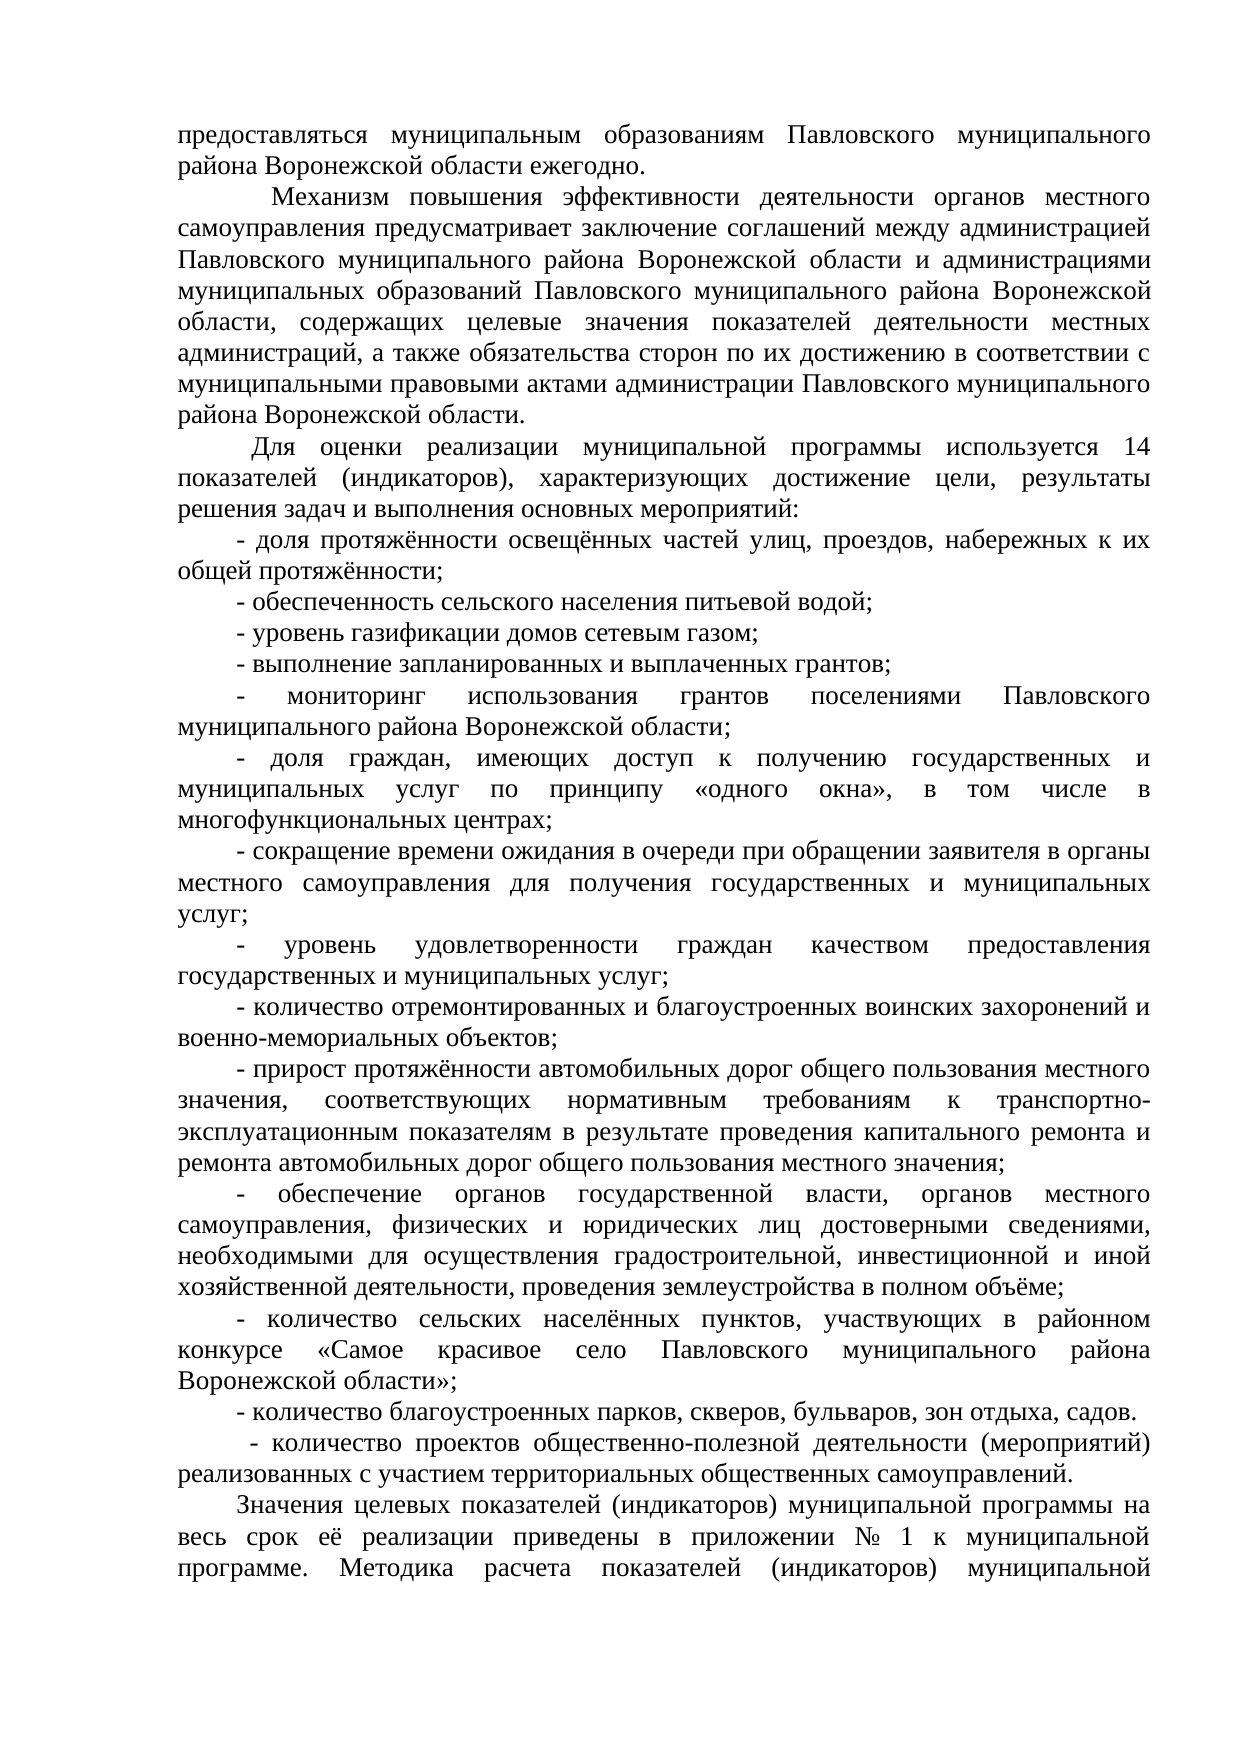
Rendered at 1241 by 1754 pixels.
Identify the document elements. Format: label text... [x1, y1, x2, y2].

text - обеспеченность сельского населения питьевой водой; [177, 585, 1152, 616]
text - сокращение времени ожидания в очереди при обращении заявителя в органы местного самоуправления для получения государственных и муниципальных услуг; [177, 834, 1152, 928]
text - количество отремонтированных и благоустроенных воинских захоронений и военно-мемориальных объектов; [177, 990, 1152, 1052]
text - мониторинг использования грантов поселениями Павловского муниципального района Воронежской области; [177, 679, 1152, 741]
text - количество проектов общественно-полезной деятельности (мероприятий) реализованных с участием территориальных общественных самоуправлений. [177, 1426, 1152, 1488]
text - уровень газификации домов сетевым газом; [177, 616, 1152, 648]
text - доля граждан, имеющих доступ к получению государственных и муниципальных услуг по принципу «одного окна», в том числе в многофункциональных центрах; [177, 741, 1152, 834]
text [177, 118, 1152, 180]
text - доля протяжённости освещённых частей улиц, проездов, набережных к их общей протяжённости; [177, 523, 1152, 585]
text Механизм повышения эффективности деятельности органов местного самоуправления предусматривает заключение соглашений между администрацией Павловского муниципального района Воронежской области и администрациями муниципальных образований Павловского муниципального района Воронежской области, содержащих целевые значения показателей деятельности местных администраций, а также обязательства сторон по их достижению в соответствии с муниципальными правовыми актами администрации Павловского муниципального района Воронежской области. [177, 180, 1152, 429]
text - выполнение запланированных и выплаченных грантов; [177, 648, 1152, 679]
text - количество благоустроенных парков, скверов, бульваров, зон отдыха, садов. [177, 1395, 1152, 1426]
text - уровень удовлетворенности граждан качеством предоставления государственных и муниципальных услуг; [177, 928, 1152, 990]
text Для оценки реализации муниципальной программы используется 14 показателей (индикаторов), характеризующих достижение цели, результаты решения задач и выполнения основных мероприятий: [177, 429, 1152, 523]
text - прирост протяжённости автомобильных дорог общего пользования местного значения, соответствующих нормативным требованиям к транспортно-эксплуатационным показателям в результате проведения капитального ремонта и ремонта автомобильных дорог общего пользования местного значения; [177, 1052, 1152, 1177]
text - количество сельских населённых пунктов, участвующих в районном конкурсе «Самое красивое село Павловского муниципального района Воронежской области»; [177, 1302, 1152, 1395]
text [177, 1488, 1152, 1582]
text - обеспечение органов государственной власти, органов местного самоуправления, физических и юридических лиц достоверными сведениями, необходимыми для осуществления градостроительной, инвестиционной и иной хозяйственной деятельности, проведения землеустройства в полном объёме; [177, 1177, 1152, 1302]
